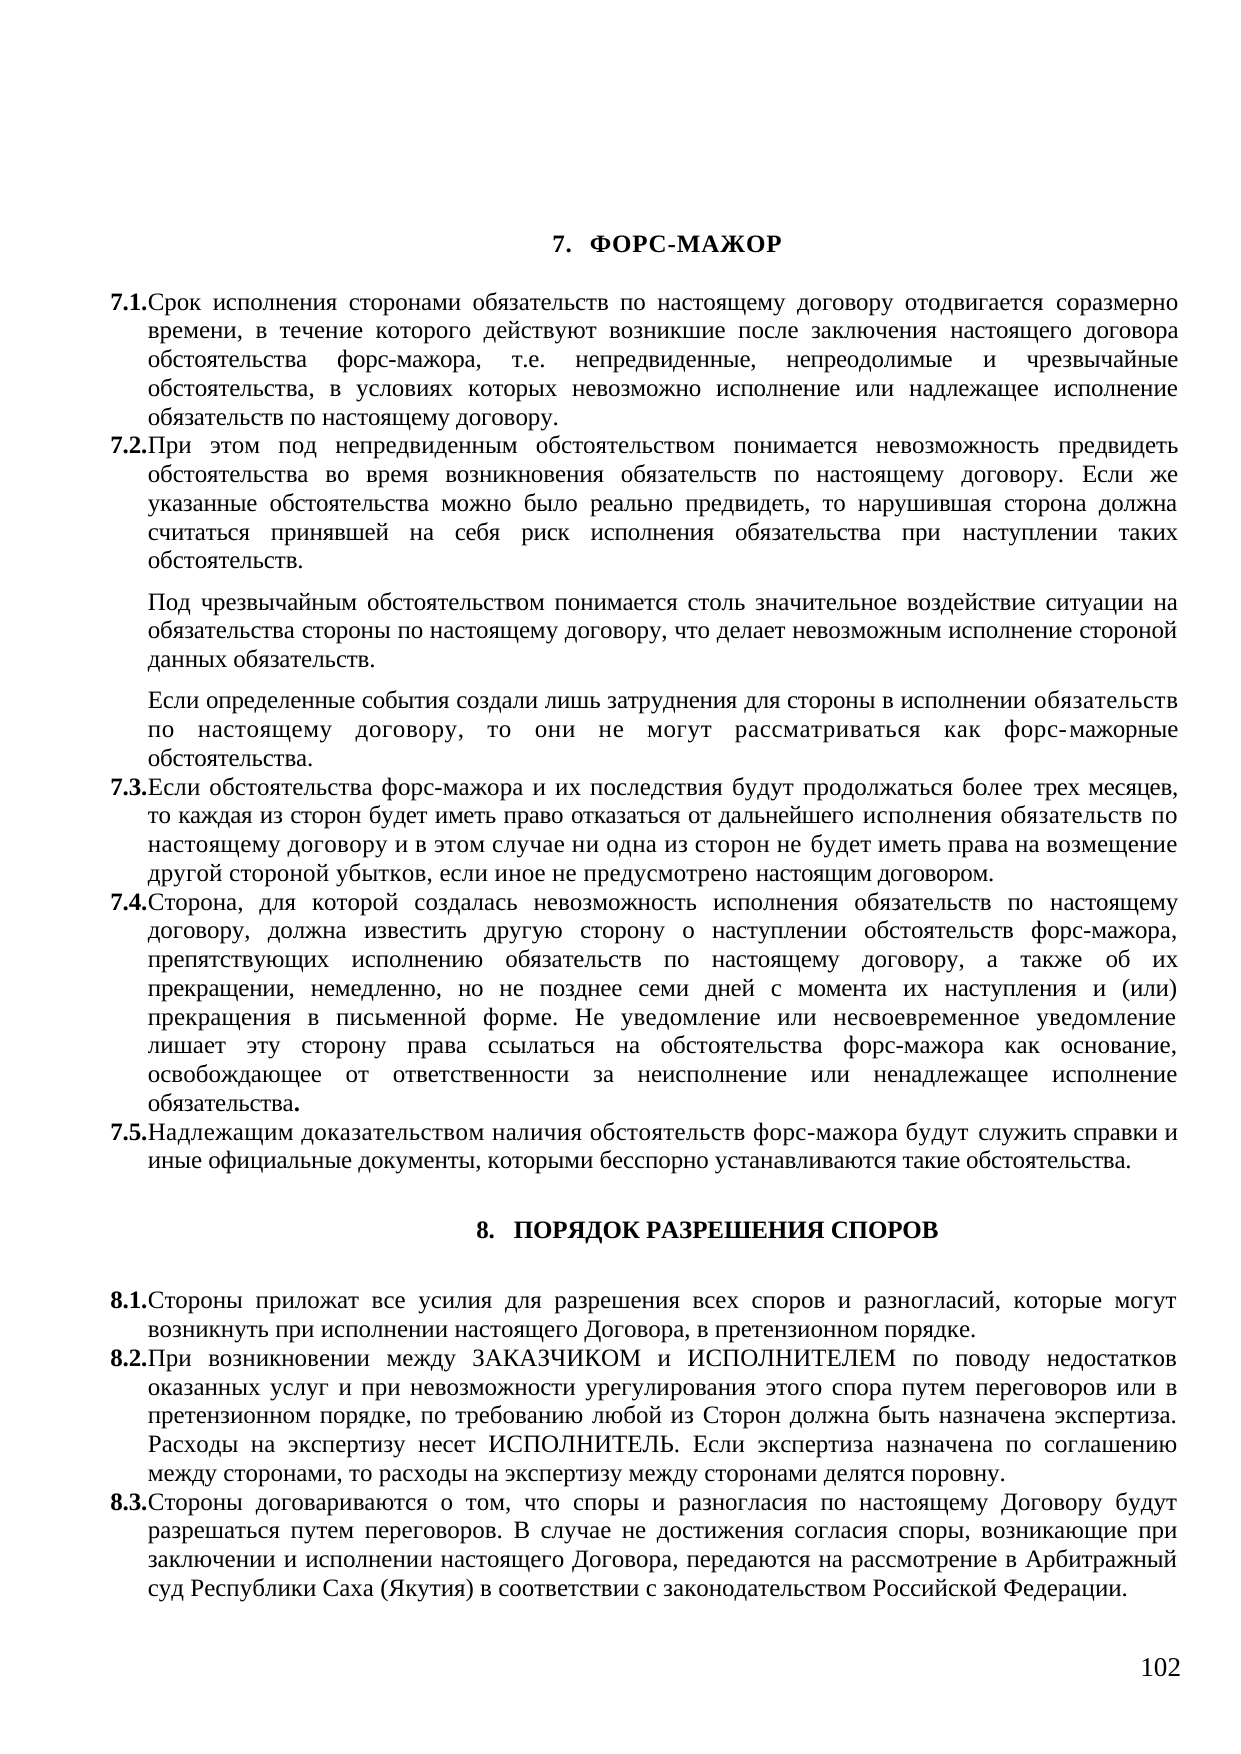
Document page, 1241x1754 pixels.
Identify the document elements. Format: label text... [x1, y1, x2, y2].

list Надлежащим доказательством наличия обстоятельств форс-мажора будут служить справки и иные официальные документы, которыми бесспорно устанавливаются такие обстоятельства. [110, 1117, 1178, 1174]
list При этом под непредвиденным обстоятельством понимается невозможность предвидеть обстоятельства во время возникновения обязательств по настоящему договору. Если же указанные обстоятельства можно было реально предвидеть, то нарушившая сторона должна считаться принявшей на себя риск исполнения обязательства при наступлении таких обстоятельств. [110, 431, 1178, 574]
list ФОРС-МАЖОР [156, 229, 1178, 258]
list Стороны договариваются о том, что споры и разногласия по настоящему Договору будут разрешаться путем переговоров. В случае не достижения согласия споры, возникающие при заключении и исполнении настоящего Договора, передаются на рассмотрение в Арбитражный суд Республики Саха (Якутия) в соответствии с законодательством Российской Федерации. [110, 1487, 1178, 1602]
list ПОРЯДОК РАЗРЕШЕНИЯ СПОРОВ [236, 1216, 1178, 1244]
list Сторона, для которой создалась невозможность исполнения обязательств по настоящему договору, должна известить другую сторону о наступлении обстоятельств форс-мажора, препятствующих исполнению обязательств по настоящему договору, а также об их прекращении, немедленно, но не позднее семи дней с момента их наступления и (или) прекращения в письменной форме. Не уведомление или несвоевременное уведомление лишает эту сторону права ссылаться на обстоятельства форс-мажора как основание, освобождающее от ответственности за неисполнение или ненадлежащее исполнение обязательства. [110, 887, 1178, 1117]
list Если обстоятельства форс-мажора и их последствия будут продолжаться более трех месяцев, то каждая из сторон будет иметь право отказаться от дальнейшего исполнения обязательств по настоящему договору и в этом случае ни одна из сторон не будет иметь права на возмещение другой стороной убытков, если иное не предусмотрено настоящим договором. [110, 772, 1178, 887]
list При возникновении между ЗАКАЗЧИКОМ и ИСПОЛНИТЕЛЕМ по поводу недостатков оказанных услуг и при невозможности урегулирования этого спора путем переговоров или в претензионном порядке, по требованию любой из Сторон должна быть назначена экспертиза. Расходы на экспертизу несет ИСПОЛНИТЕЛЬ. Если экспертиза назначена по соглашению между сторонами, то расходы на экспертизу между сторонами делятся поровну. [110, 1343, 1178, 1487]
list Срок исполнения сторонами обязательств по настоящему договору отодвигается соразмерно времени, в течение которого действуют возникшие после заключения настоящего договора обстоятельства форс-мажора, т.е. непредвиденные, непреодолимые и чрезвычайные обстоятельства, в условиях которых невозможно исполнение или надлежащее исполнение обязательств по настоящему договору. [110, 287, 1178, 431]
text Под чрезвычайным обстоятельством понимается столь значительное воздействие ситуации на обязательства стороны по настоящему договору, что делает невозможным исполнение стороной данных обязательств. [148, 587, 1178, 673]
text Если определенные события создали лишь затруднения для стороны в исполнении обязательств по настоящему договору, то они не могут рассматриваться как форс-мажорные обстоятельства. [148, 686, 1178, 772]
list Стороны приложат все усилия для разрешения всех споров и разногласий, которые могут возникнуть при исполнении настоящего Договора, в претензионном порядке. [110, 1286, 1178, 1343]
